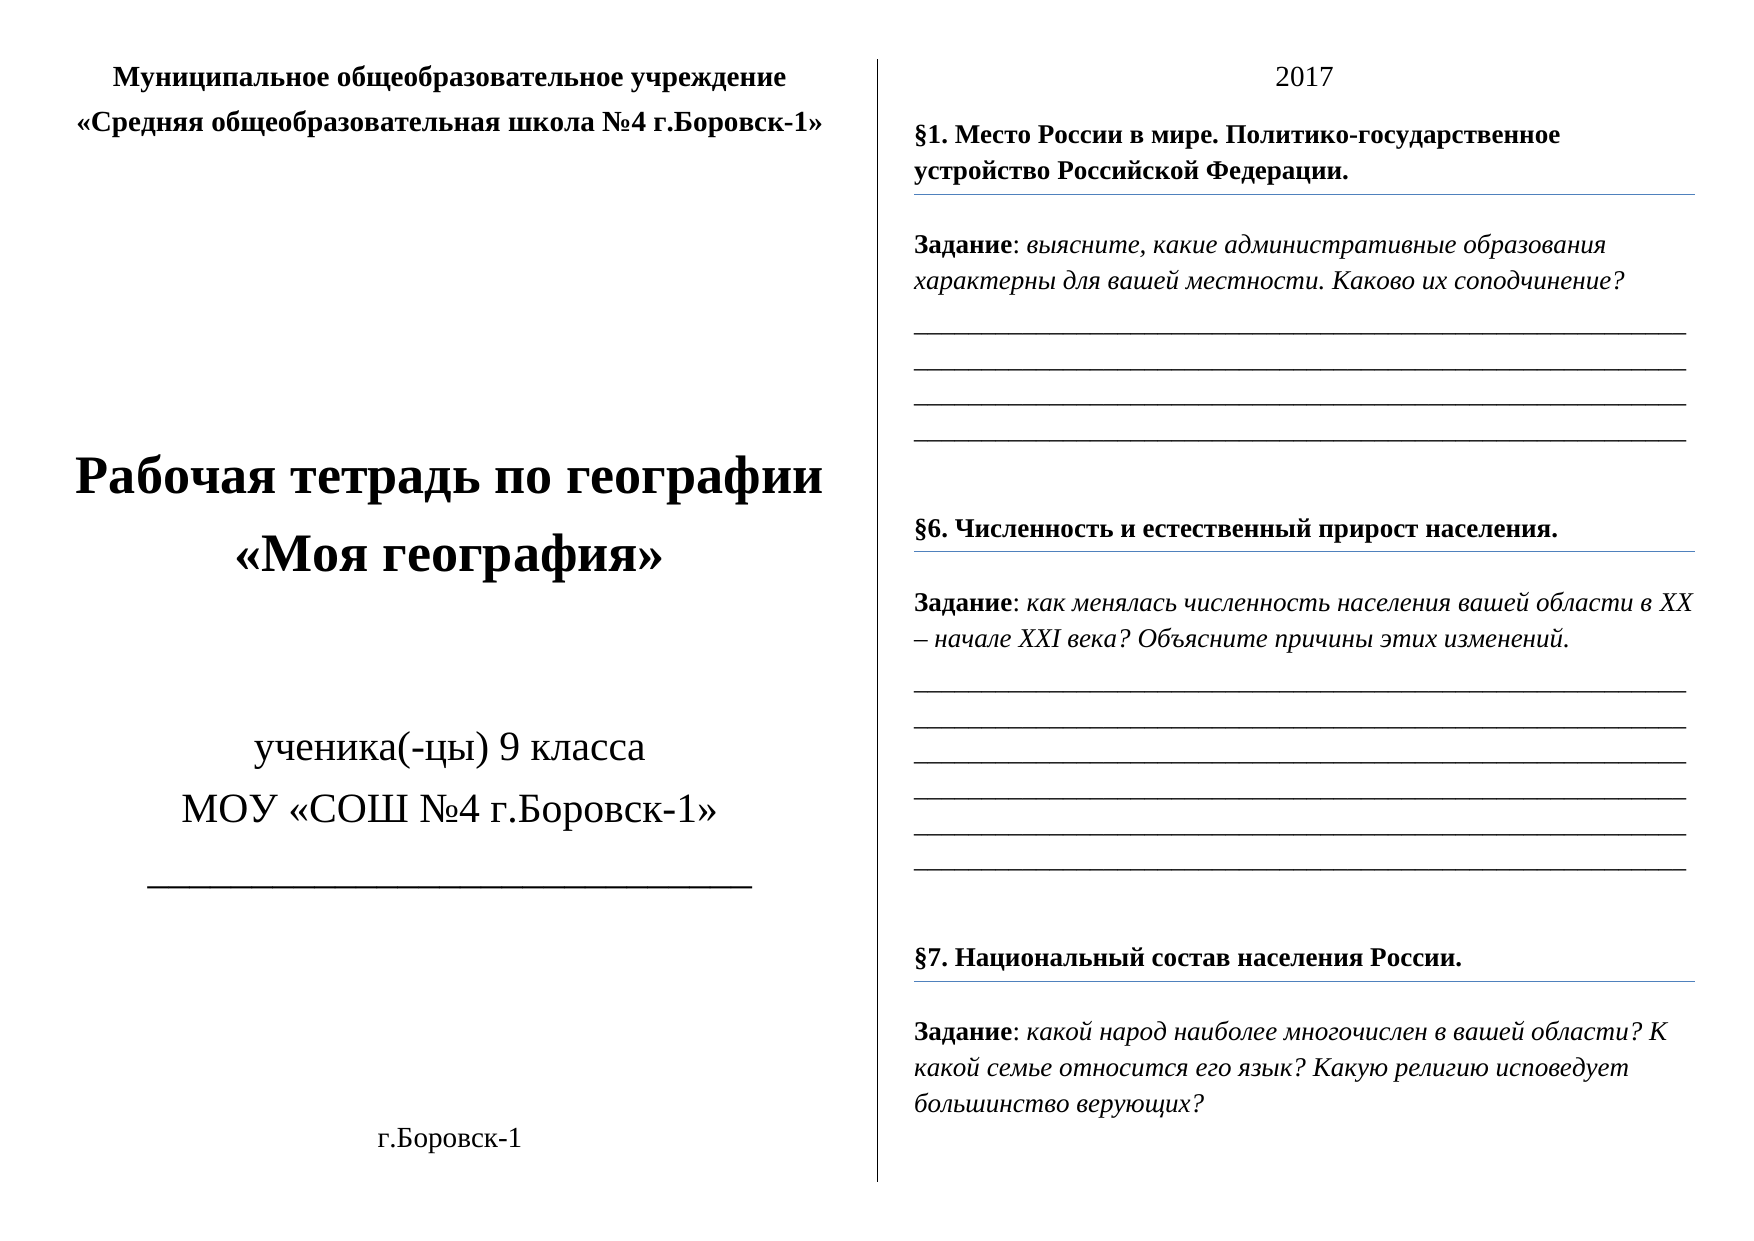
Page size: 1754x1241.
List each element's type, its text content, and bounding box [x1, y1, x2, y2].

text §7. Национальный состав населения России. [914, 941, 1695, 981]
text МОУ «СОШ №4 г.Боровск-1» [59, 783, 840, 831]
text Муниципальное общеобразовательное учреждение [59, 59, 840, 93]
text §1. Место России в мире. Политико-государственное устройство Российской Федерации. [914, 118, 1695, 194]
text ученика(-цы) 9 класса [59, 722, 840, 770]
text Задание: как менялась численность населения вашей области в XX – начале XXI века? Объясните причины этих изменений. [914, 586, 1695, 653]
text Рабочая тетрадь по географии [59, 443, 840, 506]
text Задание: какой народ наиболее многочислен в вашей области? К какой семье относится его язык? Какую религию исповедует большинство верующих? [914, 1015, 1695, 1118]
text Задание: выясните, какие административные образования характерны для вашей местности. Каково их соподчинение? [914, 228, 1695, 295]
text §6. Численность и естественный прирост населения. [914, 512, 1695, 551]
text г.Боровск-1 [59, 1120, 840, 1154]
text ____________________________________________________________________________________________________________________________________________________________________________________________________________________________________ [914, 306, 1695, 444]
text «Моя география» [59, 521, 840, 583]
text «Средняя общеобразовательная школа №4 г.Боровск-1» [59, 104, 840, 137]
text 2017 [914, 59, 1695, 93]
text ______________________________________________________________________________________________________________________________________________________________________________________________________________________________________________________________________________________________________________________________________________________ [914, 664, 1695, 874]
text _____________________________ [59, 844, 840, 892]
